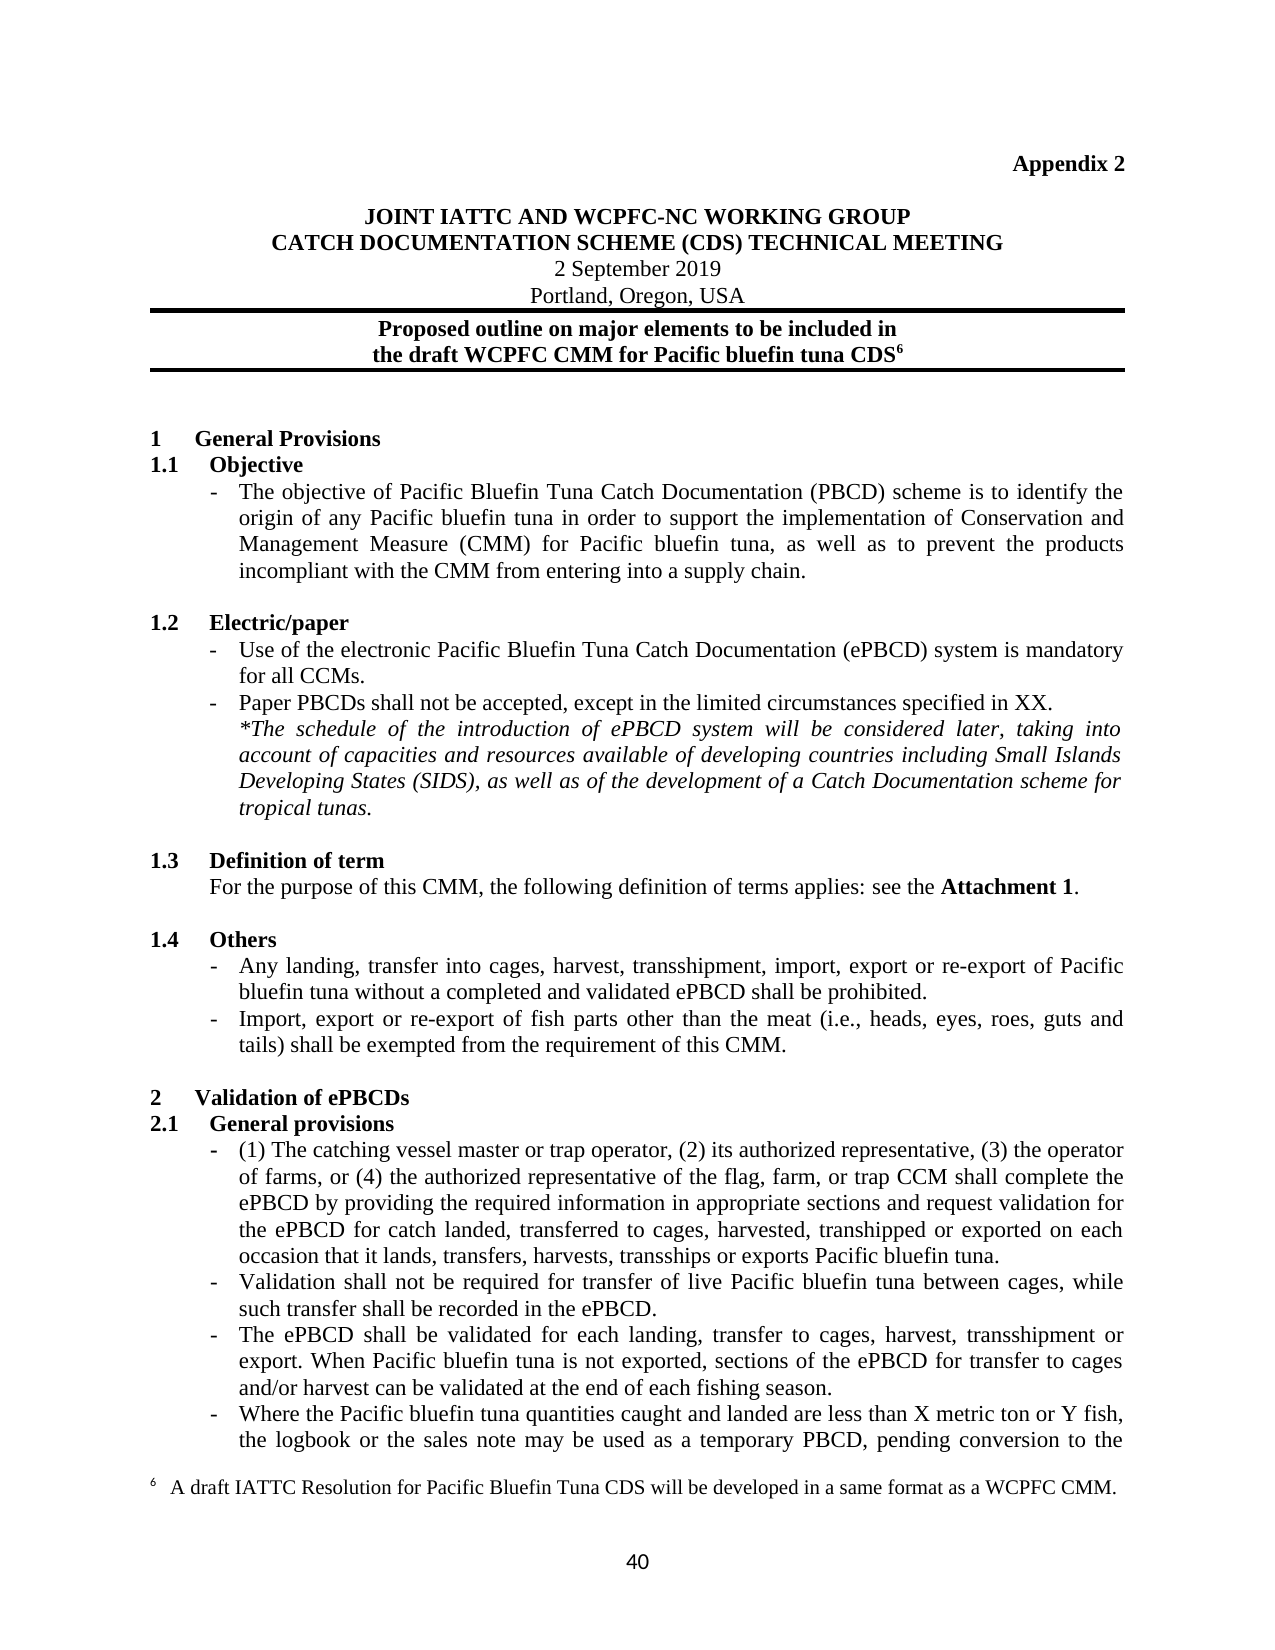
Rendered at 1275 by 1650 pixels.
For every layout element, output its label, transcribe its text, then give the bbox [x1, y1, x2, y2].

text For the purpose of this CMM, the following definition of terms applies: see the Attachment 1. [209, 873, 1125, 899]
list Use of the electronic Pacific Bluefin Tuna Catch Documentation (ePBCD) system is mandatory for all CCMs. [209, 636, 1125, 688]
list General provisions [150, 1110, 1125, 1137]
list Validation of ePBCDs [150, 1084, 1125, 1110]
list Paper PBCDs shall not be accepted, except in the limited circumstances specified in XX. [209, 688, 1125, 715]
list (1) The catching vessel master or trap operator, (2) its authorized representative, (3) the operator of farms, or (4) the authorized representative of the flag, farm, or trap CCM shall complete the ePBCD by providing the required information in appropriate sections and request validation for the ePBCD for catch landed, transferred to cages, harvested, transhipped or exported on each occasion that it lands, transfers, harvests, transships or exports Pacific bluefin tuna. [210, 1137, 1125, 1268]
text 2 September 2019 [150, 255, 1125, 282]
text the draft WCPFC CMM for Pacific bluefin tuna CDS [150, 334, 1125, 368]
text *The schedule of the introduction of ePBCD system will be considered later, taking into account of capacities and resources available of developing countries including Small Islands Developing States (SIDS), as well as of the development of a Catch Documentation scheme for tropical tunas. [239, 715, 1125, 820]
list Others [150, 926, 1125, 952]
text Proposed outline on major elements to be included in [150, 313, 1125, 334]
list Definition of term [150, 847, 1125, 873]
text Appendix 2 [150, 150, 1125, 176]
text JOINT IATTC AND WCPFC-NC WORKING GROUP [150, 203, 1125, 229]
text CATCH DOCUMENTATION SCHEME (CDS) TECHNICAL MEETING [150, 229, 1125, 255]
text Portland, Oregon, USA [150, 282, 1125, 308]
list Any landing, transfer into cages, harvest, transshipment, import, export or re-export of Pacific bluefin tuna without a completed and validated ePBCD shall be prohibited. [210, 952, 1125, 1005]
list The ePBCD shall be validated for each landing, transfer to cages, harvest, transshipment or export. When Pacific bluefin tuna is not exported, sections of the ePBCD for transfer to cages and/or harvest can be validated at the end of each fishing season. [210, 1321, 1125, 1400]
list Objective [150, 451, 1125, 478]
list Validation shall not be required for transfer of live Pacific bluefin tuna between cages, while such transfer shall be recorded in the ePBCD. [210, 1268, 1125, 1321]
list Import, export or re-export of fish parts other than the meat (i.e., heads, eyes, roes, guts and tails) shall be exempted from the requirement of this CMM. [210, 1005, 1125, 1057]
list The objective of Pacific Bluefin Tuna Catch Documentation (PBCD) scheme is to identify the origin of any Pacific bluefin tuna in order to support the implementation of Conservation and Management Measure (CMM) for Pacific bluefin tuna, as well as to prevent the products incompliant with the CMM from entering into a supply chain. [210, 478, 1125, 583]
list Electric/paper [150, 609, 1125, 636]
list General Provisions [150, 425, 1125, 451]
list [210, 1400, 1125, 1453]
